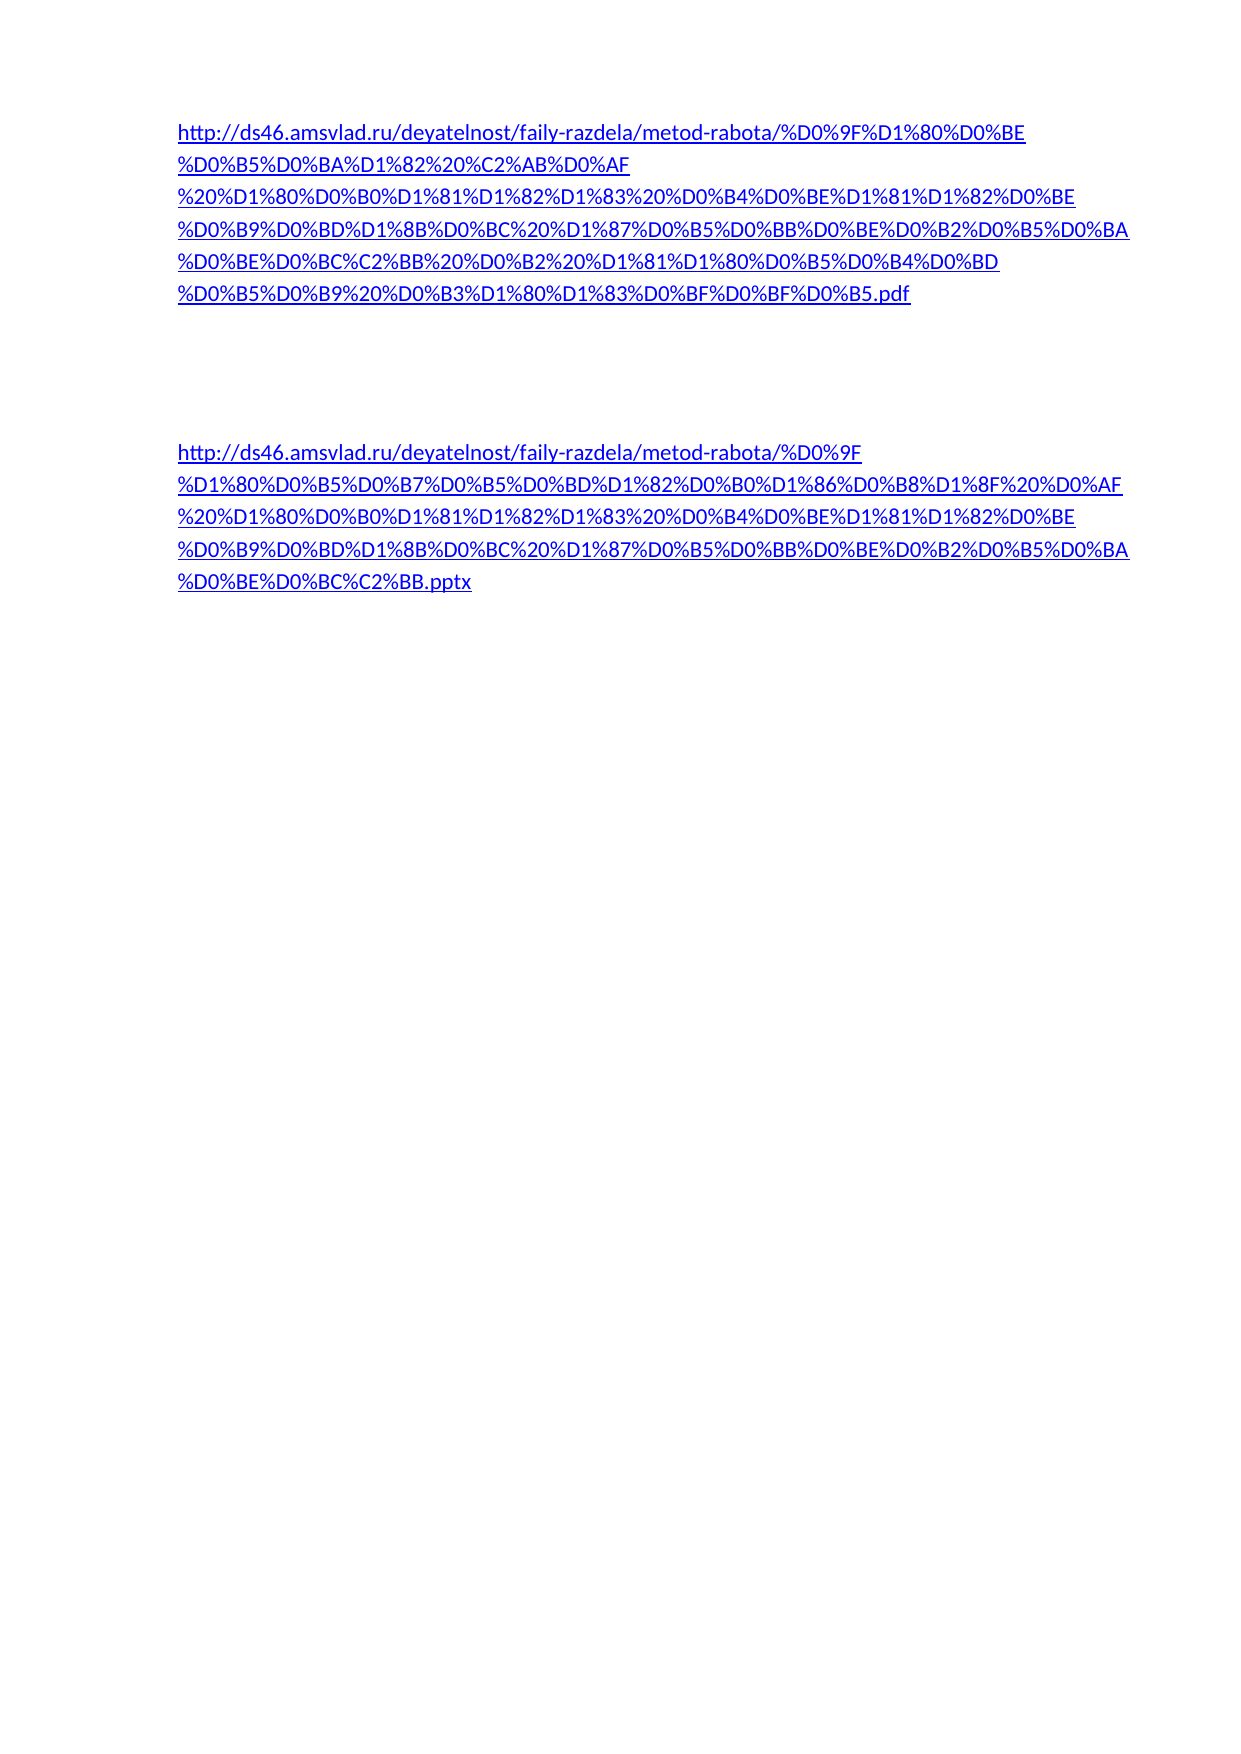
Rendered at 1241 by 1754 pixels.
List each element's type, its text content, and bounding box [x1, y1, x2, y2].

text http://ds46.amsvlad.ru/deyatelnost/faily-razdela/metod-rabota/%D0%9F%D1%80%D0%B5%D0%B7%D0%B5%D0%BD%D1%82%D0%B0%D1%86%D0%B8%D1%8F%20%D0%AF%20%D1%80%D0%B0%D1%81%D1%82%D1%83%20%D0%B4%D0%BE%D1%81%D1%82%D0%BE%D0%B9%D0%BD%D1%8B%D0%BC%20%D1%87%D0%B5%D0%BB%D0%BE%D0%B2%D0%B5%D0%BA%D0%BE%D0%BC%C2%BB.pptx [177, 438, 1152, 595]
text http://ds46.amsvlad.ru/deyatelnost/faily-razdela/metod-rabota/%D0%9F%D1%80%D0%BE%D0%B5%D0%BA%D1%82%20%C2%AB%D0%AF%20%D1%80%D0%B0%D1%81%D1%82%D1%83%20%D0%B4%D0%BE%D1%81%D1%82%D0%BE%D0%B9%D0%BD%D1%8B%D0%BC%20%D1%87%D0%B5%D0%BB%D0%BE%D0%B2%D0%B5%D0%BA%D0%BE%D0%BC%C2%BB%20%D0%B2%20%D1%81%D1%80%D0%B5%D0%B4%D0%BD%D0%B5%D0%B9%20%D0%B3%D1%80%D1%83%D0%BF%D0%BF%D0%B5.pdf [177, 118, 1152, 307]
